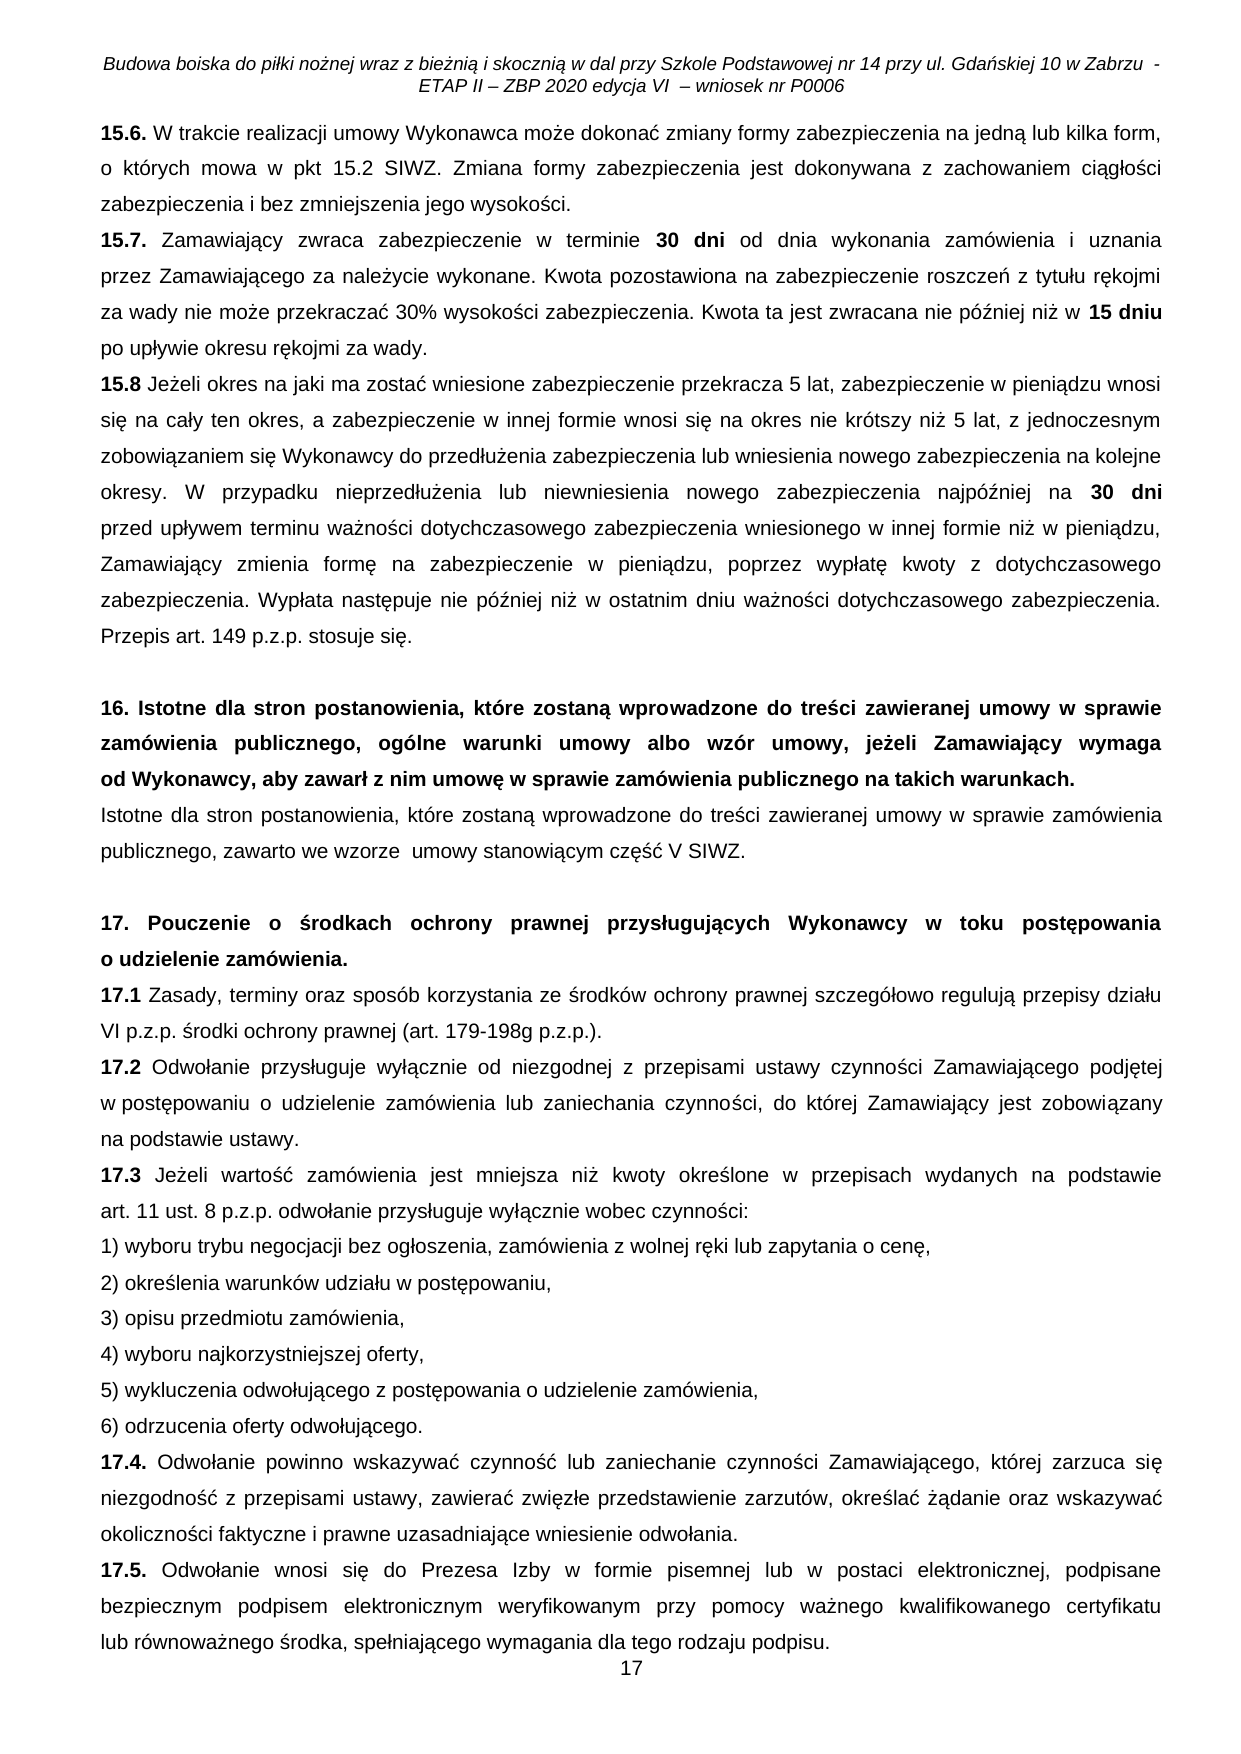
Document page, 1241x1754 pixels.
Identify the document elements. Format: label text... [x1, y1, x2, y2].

text 3) opisu przedmiotu zamówienia, [100, 1306, 1162, 1330]
text 6) odrzucenia oferty odwołującego. [100, 1414, 1162, 1438]
text 17. Pouczenie o środkach ochrony prawnej przysługujących Wykonawcy w toku postępowania o udzielenie zamówienia. [100, 911, 1162, 971]
text 15.7. Zamawiający zwraca zabezpieczenie w terminie 30 dni od dnia wykonania zamówienia i uznania przez Zamawiającego za należycie wykonane. Kwota pozostawiona na zabezpieczenie roszczeń z tytułu rękojmi za wady nie może przekraczać 30% wysokości zabezpieczenia. Kwota ta jest zwracana nie później niż w 15 dniu po upływie okresu rękojmi za wady. [100, 228, 1162, 360]
text 16. Istotne dla stron postanowienia, które zostaną wprowadzone do treści zawieranej umowy w sprawie zamówienia publicznego, ogólne warunki umowy albo wzór umowy, jeżeli Zamawiający wymaga od Wykonawcy, aby zawarł z nim umowę w sprawie zamówienia publicznego na takich warunkach. [100, 695, 1162, 791]
text 4) wyboru najkorzystniejszej oferty, [100, 1342, 1162, 1366]
text 1) wyboru trybu negocjacji bez ogłoszenia, zamówienia z wolnej ręki lub zapytania o cenę, [100, 1234, 1162, 1258]
text 17.4. Odwołanie powinno wskazywać czynność lub zaniechanie czynności Zamawiającego, której zarzuca się niezgodność z przepisami ustawy, zawierać zwięzłe przedstawienie zarzutów, określać żądanie oraz wskazywać okoliczności faktyczne i prawne uzasadniające wniesienie odwołania. [100, 1450, 1162, 1546]
text 15.6. W trakcie realizacji umowy Wykonawca może dokonać zmiany formy zabezpieczenia na jedną lub kilka form, o których mowa w pkt 15.2 SIWZ. Zmiana formy zabezpieczenia jest dokonywana z zachowaniem ciągłości zabezpieczenia i bez zmniejszenia jego wysokości. [100, 120, 1162, 216]
text 15.8 Jeżeli okres na jaki ma zostać wniesione zabezpieczenie przekracza 5 lat, zabezpieczenie w pieniądzu wnosi się na cały ten okres, a zabezpieczenie w innej formie wnosi się na okres nie krótszy niż 5 lat, z jednoczesnym zobowiązaniem się Wykonawcy do przedłużenia zabezpieczenia lub wniesienia nowego zabezpieczenia na kolejne okresy. W przypadku nieprzedłużenia lub niewniesienia nowego zabezpieczenia najpóźniej na 30 dni przed upływem terminu ważności dotychczasowego zabezpieczenia wniesionego w innej formie niż w pieniądzu, Zamawiający zmienia formę na zabezpieczenie w pieniądzu, poprzez wypłatę kwoty z dotychczasowego zabezpieczenia. Wypłata następuje nie później niż w ostatnim dniu ważności dotychczasowego zabezpieczenia. Przepis art. 149 p.z.p. stosuje się. [100, 372, 1162, 647]
text 17.1 Zasady, terminy oraz sposób korzystania ze środków ochrony prawnej szczegółowo regulują przepisy działu VI p.z.p. środki ochrony prawnej (art. 179-198g p.z.p.). [100, 983, 1162, 1043]
text 2) określenia warunków udziału w postępowaniu, [100, 1270, 1162, 1294]
text 17.5. Odwołanie wnosi się do Prezesa Izby w formie pisemnej lub w postaci elektronicznej, podpisane bezpiecznym podpisem elektronicznym weryfikowanym przy pomocy ważnego kwalifikowanego certyfikatu lub równoważnego środka, spełniającego wymagania dla tego rodzaju podpisu. [100, 1558, 1162, 1654]
text 17.2 Odwołanie przysługuje wyłącznie od niezgodnej z przepisami ustawy czynności Zamawiającego podjętej w postępowaniu o udzielenie zamówienia lub zaniechania czynności, do której Zamawiający jest zobowiązany na podstawie ustawy. [100, 1055, 1162, 1151]
text 5) wykluczenia odwołującego z postępowania o udzielenie zamówienia, [100, 1378, 1162, 1402]
text Istotne dla stron postanowienia, które zostaną wprowadzone do treści zawieranej umowy w sprawie zamówienia publicznego, zawarto we wzorze umowy stanowiącym część V SIWZ. [100, 803, 1162, 863]
text 17.3 Jeżeli wartość zamówienia jest mniejsza niż kwoty określone w przepisach wydanych na podstawie art. 11 ust. 8 p.z.p. odwołanie przysługuje wyłącznie wobec czynności: [100, 1162, 1162, 1222]
